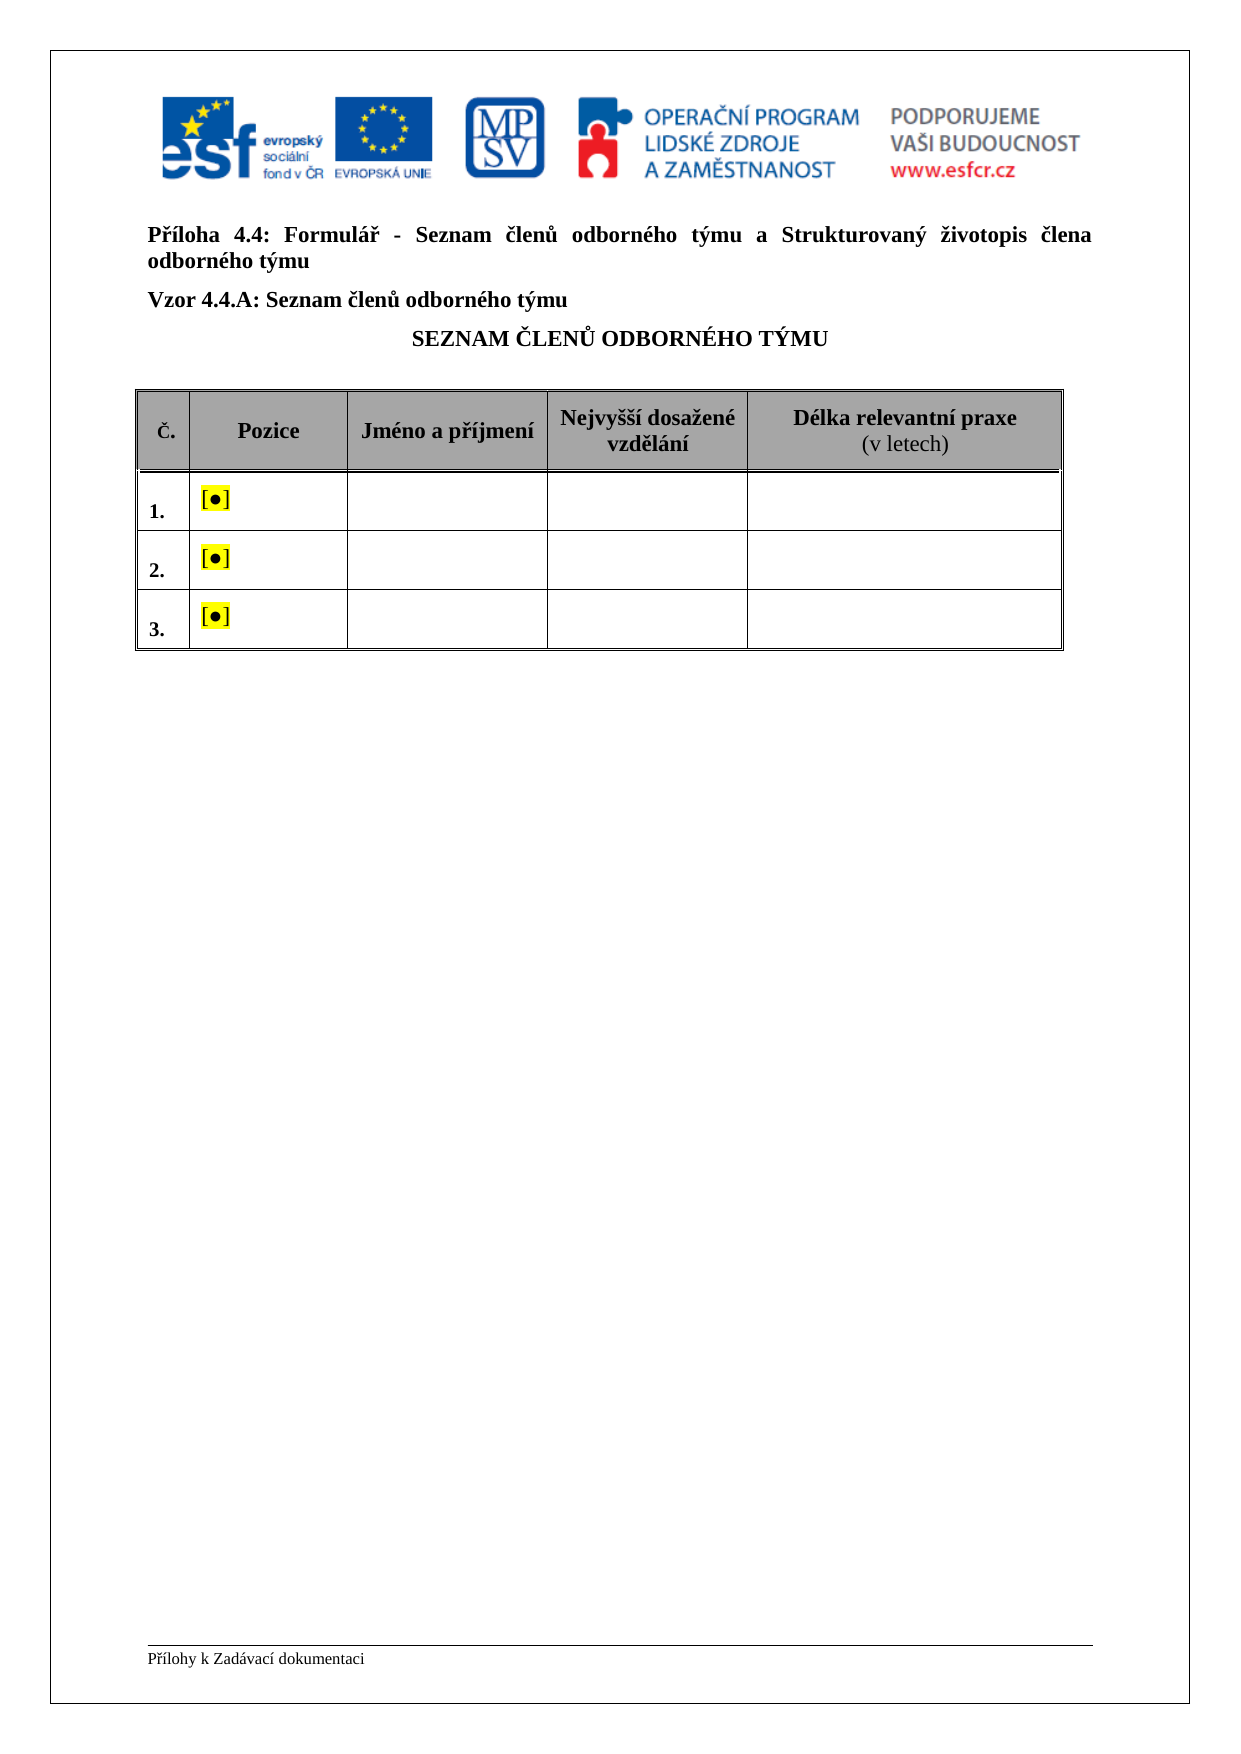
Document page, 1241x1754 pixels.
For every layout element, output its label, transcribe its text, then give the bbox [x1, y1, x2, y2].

table_header Pozice [190, 392, 347, 469]
table_cell [548, 590, 747, 647]
text SEZNAM ČLENŮ ODBORNÉHO TÝMU [147, 325, 1093, 351]
table_cell [748, 531, 1061, 589]
text Příloha 4.4: Formulář - Seznam členů odborného týmu a Strukturovaný životopis člena odborného týmu [147, 221, 1093, 273]
table_header Délka relevantní praxe (v letech) [748, 392, 1061, 469]
table_cell [348, 590, 547, 647]
table_cell [748, 590, 1061, 647]
table_header Jméno a příjmení [348, 392, 547, 469]
table_cell [●] [190, 590, 347, 647]
table_cell [348, 531, 547, 589]
text Vzor 4.4.A: Seznam členů odborného týmu [147, 286, 1093, 312]
table_cell [348, 473, 547, 530]
table_cell [136, 469, 189, 530]
table_cell [548, 531, 747, 589]
table_cell [748, 469, 1062, 530]
table_cell [138, 590, 189, 647]
table_header Nejvyšší dosažené vzdělání [548, 392, 747, 469]
table_cell [138, 531, 189, 589]
table_header č. [138, 392, 189, 469]
table_cell [●] [190, 531, 347, 589]
table_cell [548, 473, 747, 530]
table_cell [●] [190, 473, 347, 530]
